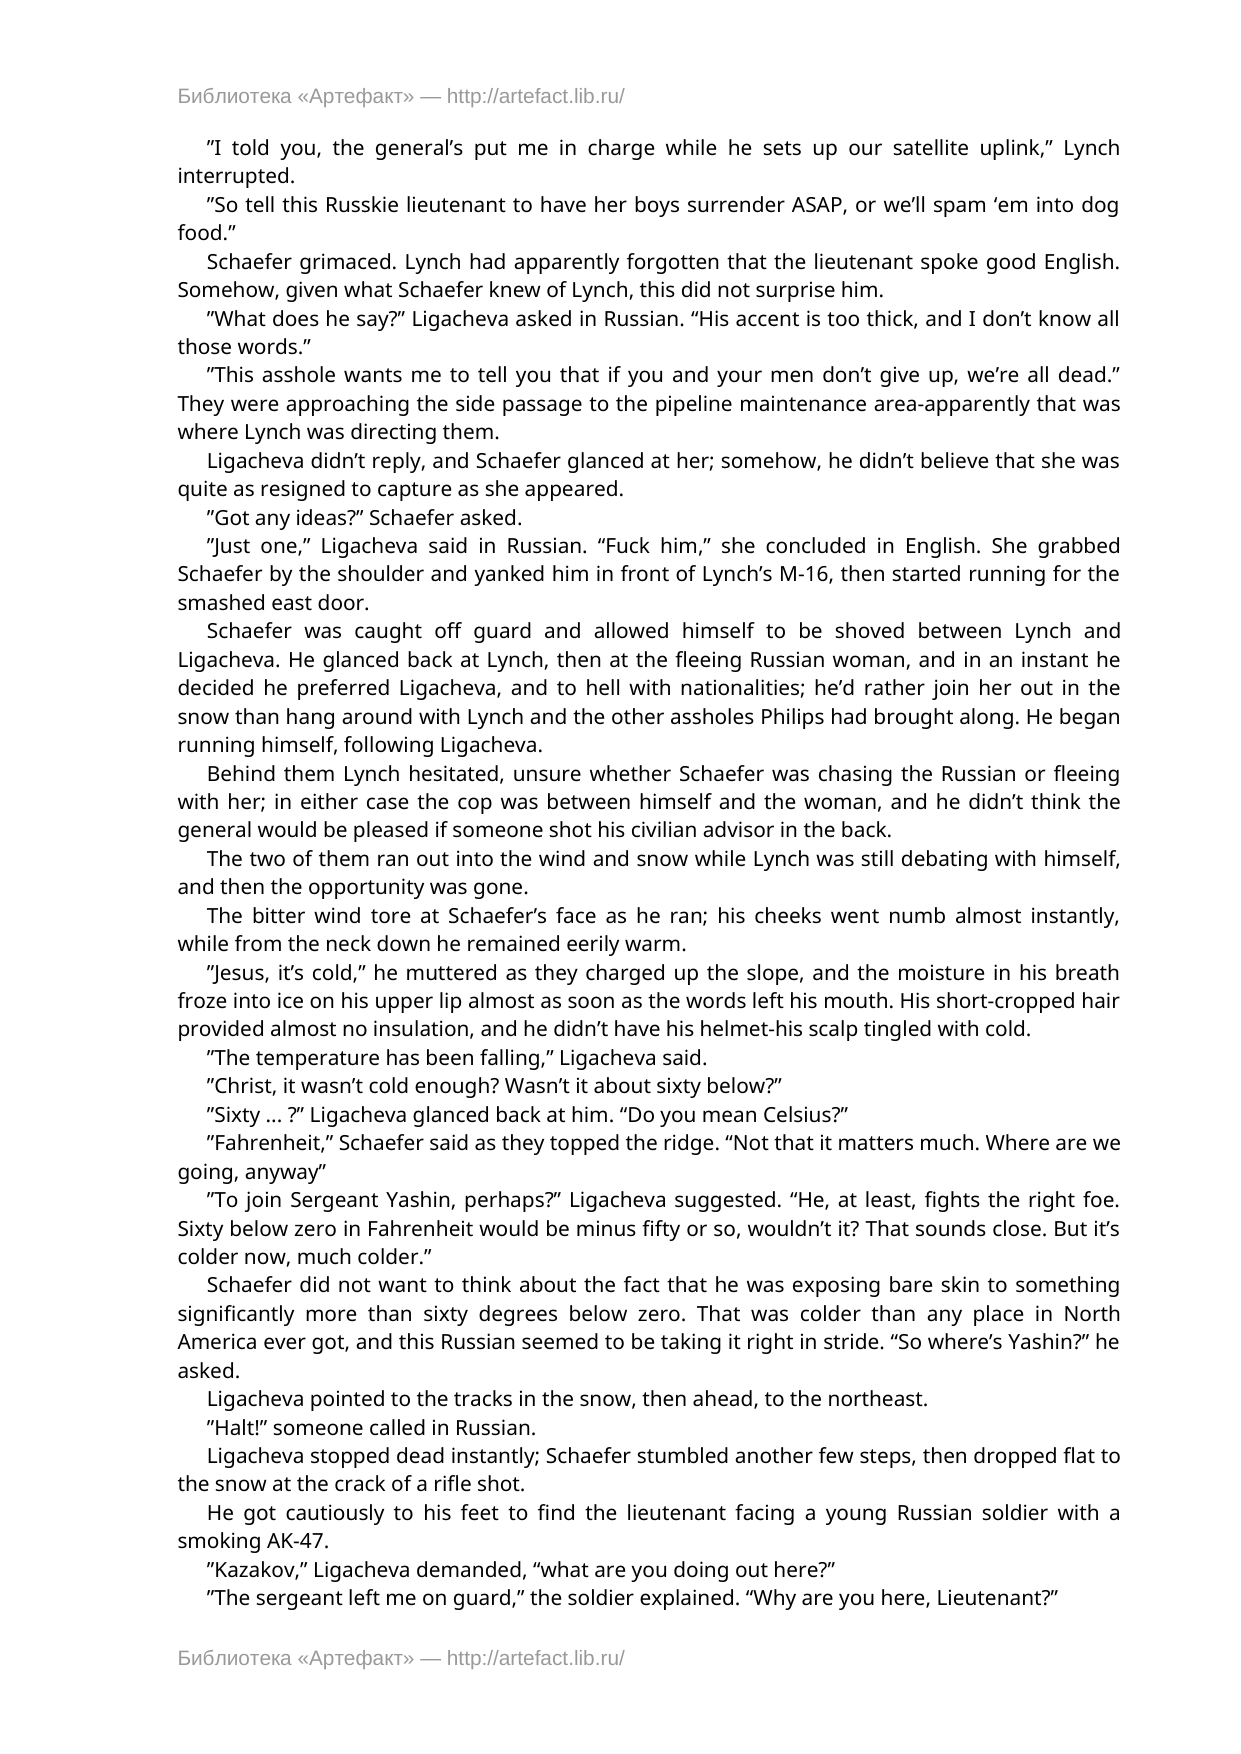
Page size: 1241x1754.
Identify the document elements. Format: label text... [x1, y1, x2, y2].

text ”Fahrenheit,” Schaefer said as they topped the ridge. “Not that it matters much. Where are we going, anyway” [177, 1128, 1122, 1185]
text Schaefer was caught off guard and allowed himself to be shoved between Lynch and Ligacheva. He glanced back at Lynch, then at the fleeing Russian woman, and in an instant he decided he preferred Ligacheva, and to hell with nationalities; he’d rather join her out in the snow than hang around with Lynch and the other assholes Philips had brought along. He began running himself, following Ligacheva. [177, 616, 1122, 759]
text ”I told you, the general’s put me in charge while he sets up our satellite uplink,” Lynch interrupted. [177, 133, 1122, 190]
text ”Sixty ... ?” Ligacheva glanced back at him. “Do you mean Celsius?” [177, 1100, 1122, 1128]
text ”Jesus, it’s cold,” he muttered as they charged up the slope, and the moisture in his breath froze into ice on his upper lip almost as soon as the words left his mouth. His short-cropped hair provided almost no insulation, and he didn’t have his helmet-his scalp tingled with cold. [177, 958, 1122, 1043]
text ”Halt!” someone called in Russian. [177, 1413, 1122, 1441]
text ”The temperature has been falling,” Ligacheva said. [177, 1043, 1122, 1071]
text Ligacheva stopped dead instantly; Schaefer stumbled another few steps, then dropped flat to the snow at the crack of a rifle shot. [177, 1441, 1122, 1498]
text He got cautiously to his feet to find the lieutenant facing a young Russian soldier with a smoking AK-47. [177, 1498, 1122, 1555]
text Ligacheva pointed to the tracks in the snow, then ahead, to the northeast. [177, 1384, 1122, 1413]
text ”So tell this Russkie lieutenant to have her boys surrender ASAP, or we’ll spam ‘em into dog food.” [177, 190, 1122, 247]
text Schaefer grimaced. Lynch had apparently forgotten that the lieutenant spoke good English. Somehow, given what Schaefer knew of Lynch, this did not surprise him. [177, 247, 1122, 304]
text ”What does he say?” Ligacheva asked in Russian. “His accent is too thick, and I don’t know all those words.” [177, 304, 1122, 361]
text Ligacheva didn’t reply, and Schaefer glanced at her; somehow, he didn’t believe that she was quite as resigned to capture as she appeared. [177, 446, 1122, 503]
text ”The sergeant left me on guard,” the soldier explained. “Why are you here, Lieutenant?” [177, 1583, 1122, 1612]
text ”To join Sergeant Yashin, perhaps?” Ligacheva suggested. “He, at least, fights the right foe. Sixty below zero in Fahrenheit would be minus fifty or so, wouldn’t it? That sounds close. But it’s colder now, much colder.” [177, 1185, 1122, 1271]
text The bitter wind tore at Schaefer’s face as he ran; his cheeks went numb almost instantly, while from the neck down he remained eerily warm. [177, 901, 1122, 958]
text ”Christ, it wasn’t cold enough? Wasn’t it about sixty below?” [177, 1071, 1122, 1100]
text Schaefer did not want to think about the fact that he was exposing bare skin to something significantly more than sixty degrees below zero. That was colder than any place in North America ever got, and this Russian seemed to be taking it right in stride. “So where’s Yashin?” he asked. [177, 1271, 1122, 1384]
text ”Got any ideas?” Schaefer asked. [177, 503, 1122, 531]
text The two of them ran out into the wind and snow while Lynch was still debating with himself, and then the opportunity was gone. [177, 844, 1122, 901]
text ”Just one,” Ligacheva said in Russian. “Fuck him,” she concluded in English. She grabbed Schaefer by the shoulder and yanked him in front of Lynch’s M-16, then started running for the smashed east door. [177, 531, 1122, 616]
text Behind them Lynch hesitated, unsure whether Schaefer was chasing the Russian or fleeing with her; in either case the cop was between himself and the woman, and he didn’t think the general would be pleased if someone shot his civilian advisor in the back. [177, 759, 1122, 844]
text ”This asshole wants me to tell you that if you and your men don’t give up, we’re all dead.” They were approaching the side passage to the pipeline maintenance area-apparently that was where Lynch was directing them. [177, 361, 1122, 446]
text ”Kazakov,” Ligacheva demanded, “what are you doing out here?” [177, 1555, 1122, 1583]
